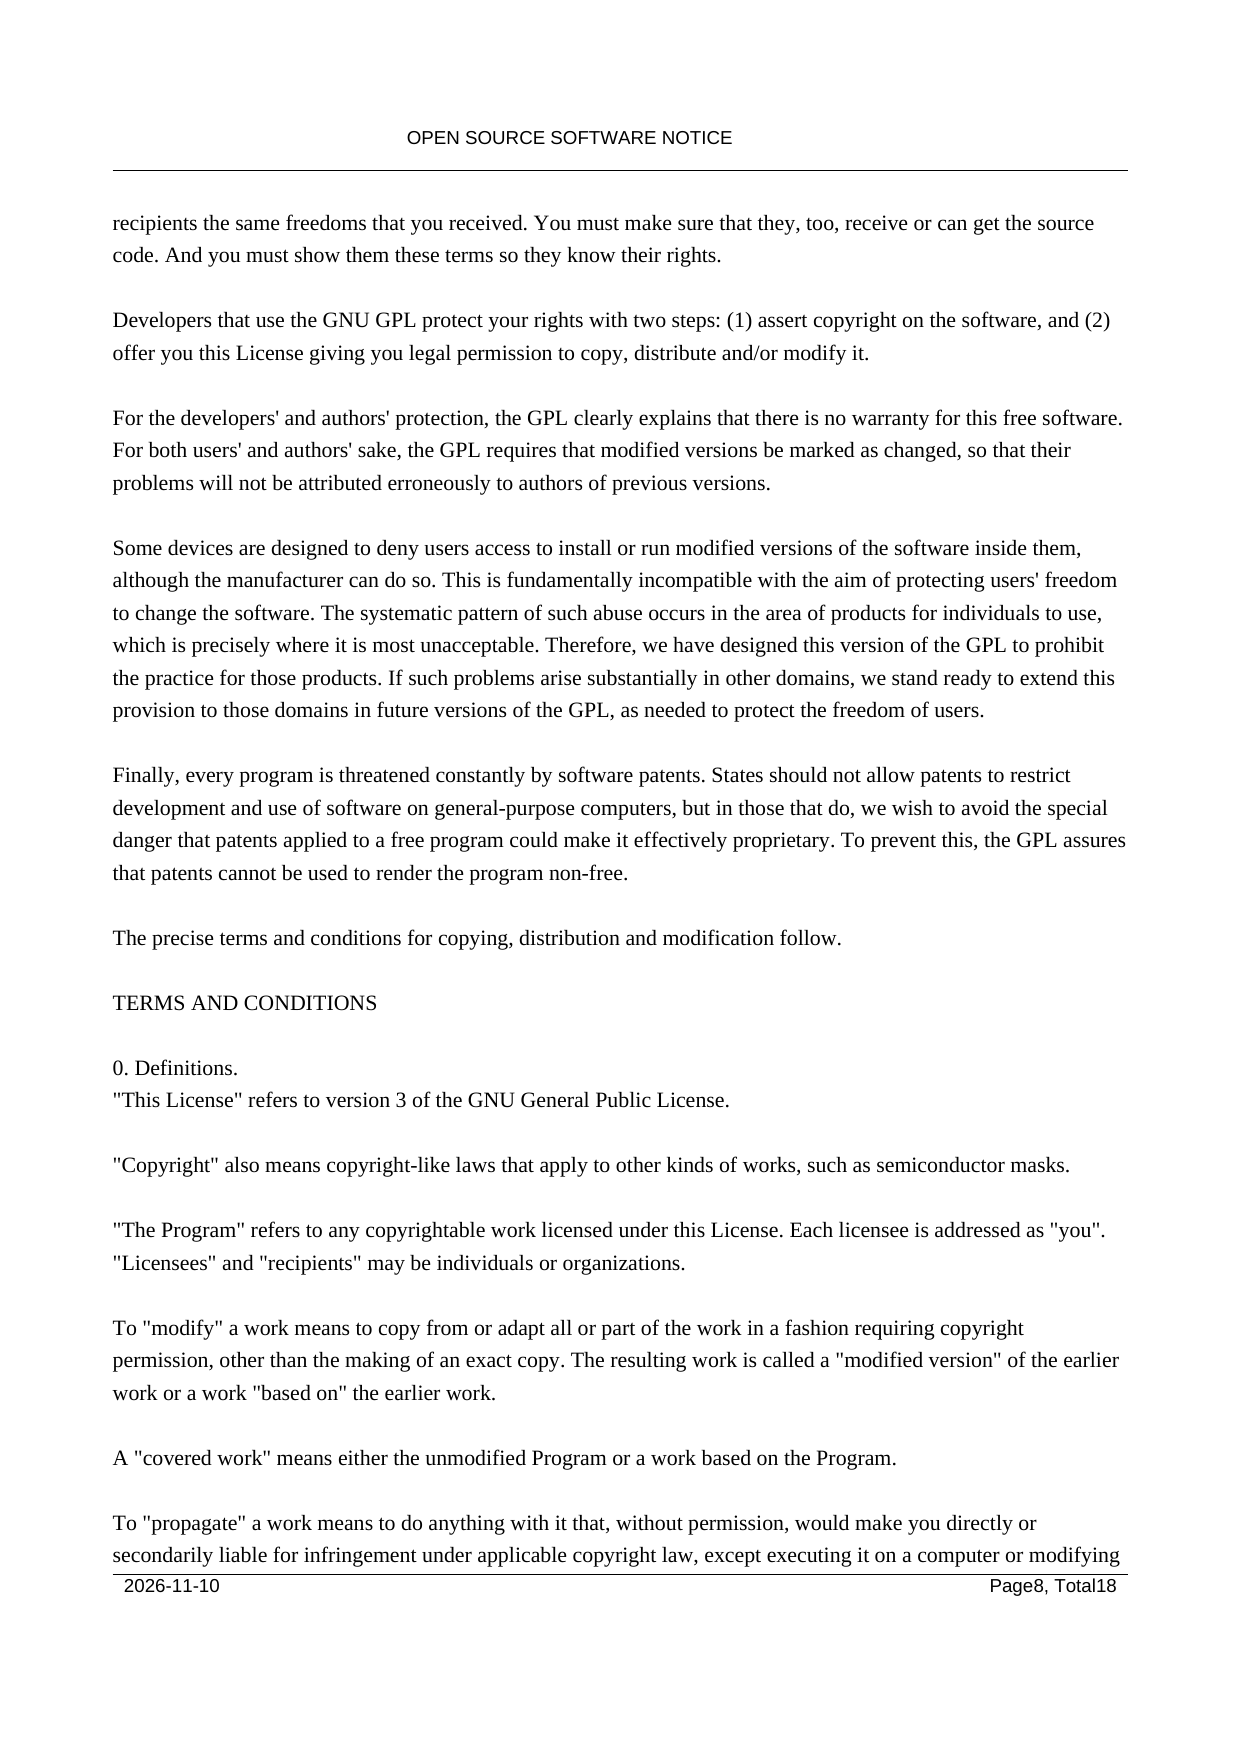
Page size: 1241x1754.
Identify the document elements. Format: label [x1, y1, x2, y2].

text [112, 206, 1128, 1571]
